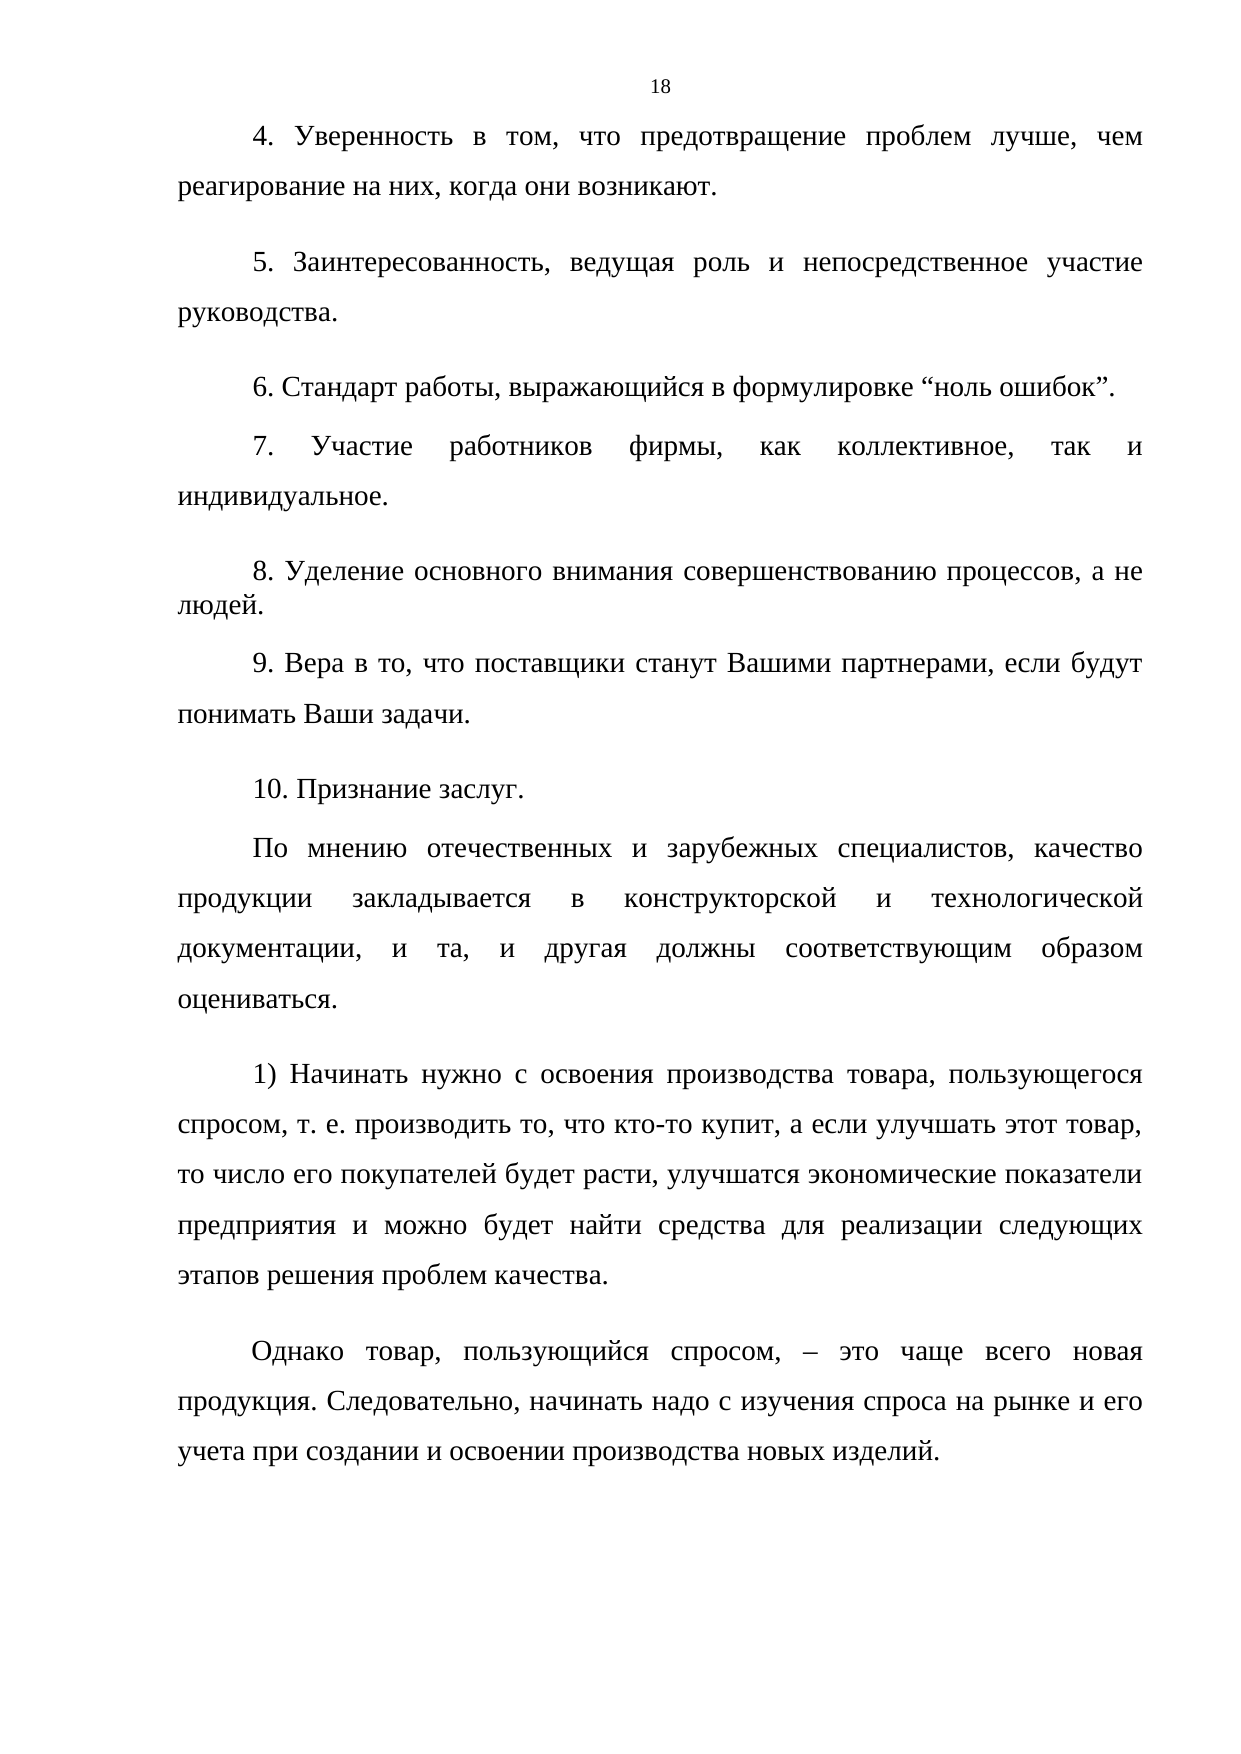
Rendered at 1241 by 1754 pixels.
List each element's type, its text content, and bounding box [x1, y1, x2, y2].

text Однако товар, пользующийся спросом, – это чаще всего новая продукция. Следовательно, начинать надо с изучения спроса на рынке и его учета при создании и освоении производства новых изделий. [177, 1333, 1144, 1467]
text 6. Стандарт работы, выражающийся в формулировке “ноль ошибок”. [177, 369, 1144, 403]
text 7. Участие работников фирмы, как коллективное, так и индивидуальное. [177, 428, 1144, 512]
text 5. Заинтересованность, ведущая роль и непосредственное участие руководства. [177, 244, 1144, 328]
text 4. Уверенность в том, что предотвращение проблем лучше, чем реагирование на них, когда они возникают. [177, 118, 1144, 202]
text 9. Вера в то, что поставщики станут Вашими партнерами, если будут понимать Ваши задачи. [177, 646, 1144, 729]
text 10. Признание заслуг. [177, 771, 1144, 805]
text 8. Уделение основного внимания совершенствованию процессов, а не людей. [177, 553, 1144, 621]
text По мнению отечественных и зарубежных специалистов, качество продукции закладывается в конструкторской и технологической документации, и та, и другая должны соответствующим образом оцениваться. [177, 830, 1144, 1014]
text 1) Начинать нужно с освоения производства товара, пользующегося спросом, т. е. производить то, что кто-то купит, а если улучшать этот товар, то число его покупателей будет расти, улучшатся экономические показатели предприятия и можно будет найти средства для реализации следующих этапов решения проблем качества. [177, 1056, 1144, 1291]
